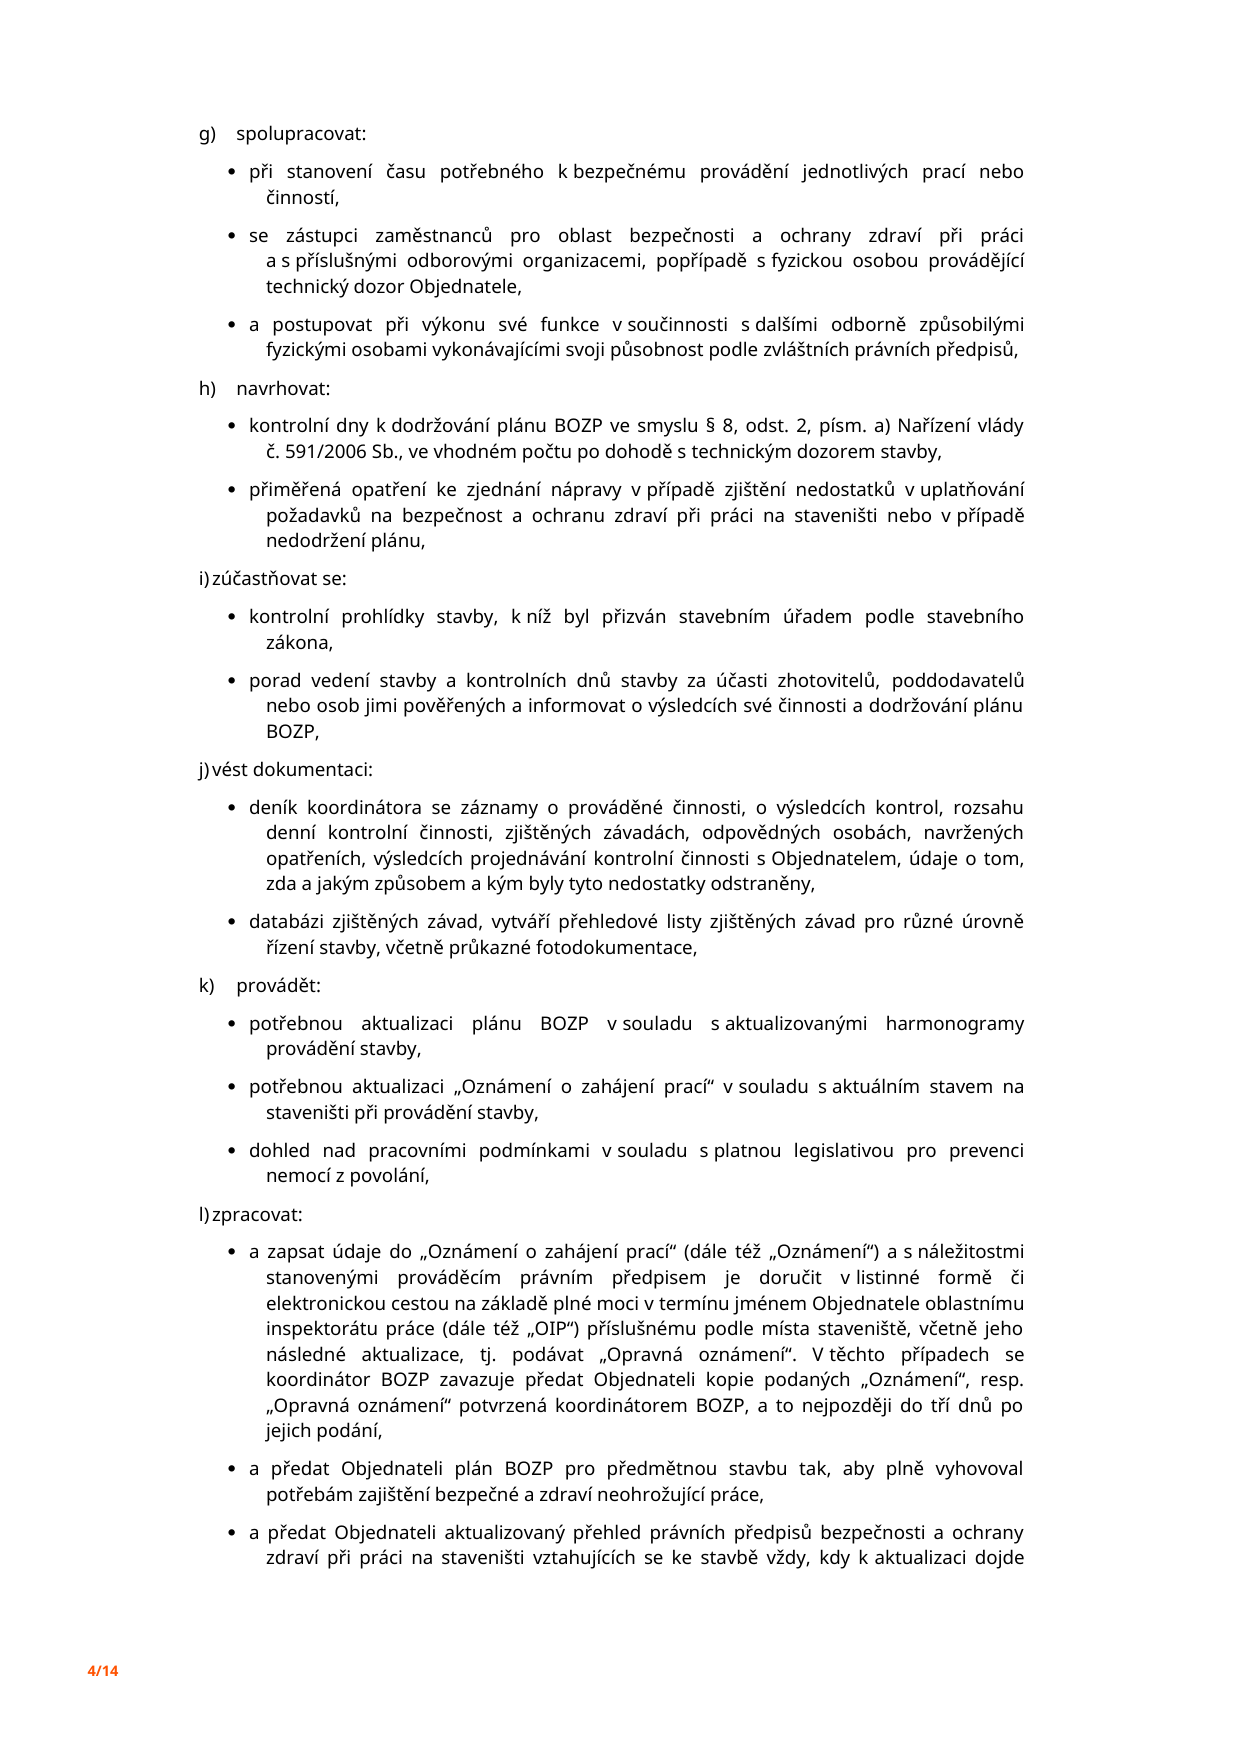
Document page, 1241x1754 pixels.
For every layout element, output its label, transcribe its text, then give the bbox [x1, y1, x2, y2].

list dohled nad pracovními podmínkami v souladu s platnou legislativou pro prevenci nemocí z povolání, [228, 1137, 1024, 1188]
list kontrolní prohlídky stavby, k níž byl přizván stavebním úřadem podle stavebního zákona, [228, 603, 1024, 654]
list a předat Objednateli plán BOZP pro předmětnou stavbu tak, aby plně vyhovoval potřebám zajištění bezpečné a zdraví neohrožující práce, [228, 1456, 1024, 1507]
list provádět: [199, 972, 1024, 998]
list potřebnou aktualizaci „Oznámení o zahájení prací“ v souladu s aktuálním stavem na staveništi při provádění stavby, [228, 1074, 1024, 1125]
list spolupracovat: [199, 121, 1024, 146]
list deník koordinátora se záznamy o prováděné činnosti, o výsledcích kontrol, rozsahu denní kontrolní činnosti, zjištěných závadách, odpovědných osobách, navržených opatřeních, výsledcích projednávání kontrolní činnosti s Objednatelem, údaje o tom, zda a jakým způsobem a kým byly tyto nedostatky odstraněny, [228, 794, 1024, 896]
list porad vedení stavby a kontrolních dnů stavby za účasti zhotovitelů, poddodavatelů nebo osob jimi pověřených a informovat o výsledcích své činnosti a dodržování plánu BOZP, [228, 667, 1024, 743]
list přiměřená opatření ke zjednání nápravy v případě zjištění nedostatků v uplatňování požadavků na bezpečnost a ochranu zdraví při práci na staveništi nebo v případě nedodržení plánu, [228, 476, 1024, 553]
list kontrolní dny k dodržování plánu BOZP ve smyslu § 8, odst. 2, písm. a) Nařízení vlády č. 591/2006 Sb., ve vhodném počtu po dohodě s technickým dozorem stavby, [228, 413, 1024, 464]
list zúčastňovat se: [199, 565, 1024, 591]
list a postupovat při výkonu své funkce v součinnosti s dalšími odborně způsobilými fyzickými osobami vykonávajícími svoji působnost podle zvláštních právních předpisů, [228, 311, 1024, 362]
list při stanovení času potřebného k bezpečnému provádění jednotlivých prací nebo činností, [228, 159, 1024, 210]
list vést dokumentaci: [199, 756, 1024, 782]
list a zapsat údaje do „Oznámení o zahájení prací“ (dále též „Oznámení“) a s náležitostmi stanovenými prováděcím právním předpisem je doručit v listinné formě či elektronickou cestou na základě plné moci v termínu jménem Objednatele oblastnímu inspektorátu práce (dále též „OIP“) příslušnému podle místa staveniště, včetně jeho následné aktualizace, tj. podávat „Opravná oznámení“. V těchto případech se koordinátor BOZP zavazuje předat Objednateli kopie podaných „Oznámení“, resp. „Opravná oznámení“ potvrzená koordinátorem BOZP, a to nejpozději do tří dnů po jejich podání, [228, 1239, 1024, 1443]
list potřebnou aktualizaci plánu BOZP v souladu s aktualizovanými harmonogramy provádění stavby, [228, 1010, 1024, 1061]
list navrhovat: [199, 375, 1024, 400]
list zpracovat: [199, 1201, 1024, 1226]
list databázi zjištěných závad, vytváří přehledové listy zjištěných závad pro různé úrovně řízení stavby, včetně průkazné fotodokumentace, [228, 909, 1024, 960]
list se zástupci zaměstnanců pro oblast bezpečnosti a ochrany zdraví při práci a s příslušnými odborovými organizacemi, popřípadě s fyzickou osobou provádějící technický dozor Objednatele, [228, 222, 1024, 299]
